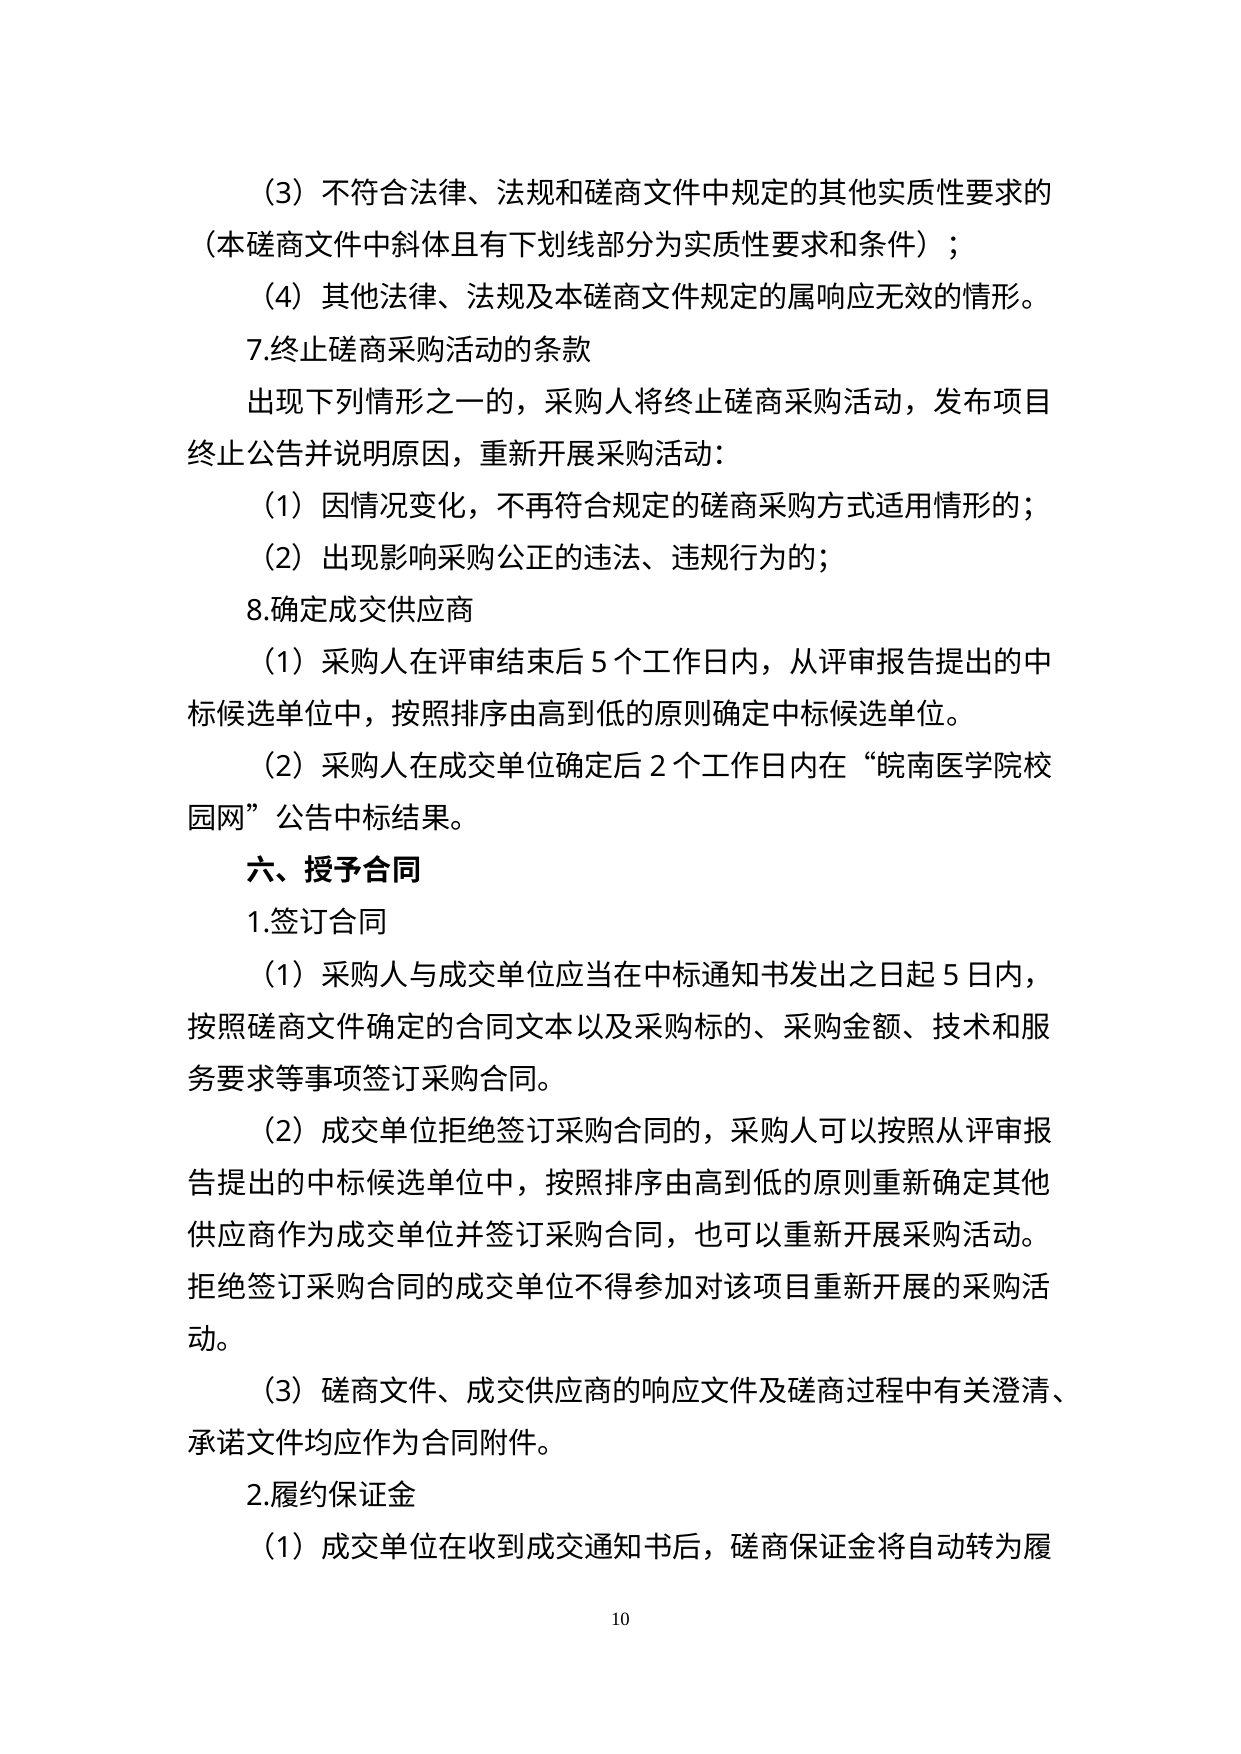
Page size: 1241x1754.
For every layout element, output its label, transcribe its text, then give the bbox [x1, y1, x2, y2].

text （3）不符合法律、法规和磋商文件中规定的其他实质性要求的（本磋商文件中斜体且有下划线部分为实质性要求和条件）； [187, 162, 1053, 266]
text 2.履约保证金 [187, 1464, 1053, 1516]
text （1）采购人在评审结束后5个工作日内，从评审报告提出的中标候选单位中，按照排序由高到低的原则确定中标候选单位。 [187, 631, 1053, 735]
text 出现下列情形之一的，采购人将终止磋商采购活动，发布项目终止公告并说明原因，重新开展采购活动： [187, 370, 1053, 474]
text （1）因情况变化，不再符合规定的磋商采购方式适用情形的； [187, 474, 1053, 527]
text 7.终止磋商采购活动的条款 [187, 318, 1053, 370]
text （2）采购人在成交单位确定后2个工作日内在“皖南医学院校园网”公告中标结果。 [187, 735, 1053, 839]
text （1）采购人与成交单位应当在中标通知书发出之日起5日内，按照磋商文件确定的合同文本以及采购标的、采购金额、技术和服务要求等事项签订采购合同。 [187, 943, 1053, 1099]
text （2）成交单位拒绝签订采购合同的，采购人可以按照从评审报告提出的中标候选单位中，按照排序由高到低的原则重新确定其他供应商作为成交单位并签订采购合同，也可以重新开展采购活动。拒绝签订采购合同的成交单位不得参加对该项目重新开展的采购活动。 [187, 1099, 1053, 1360]
text （4）其他法律、法规及本磋商文件规定的属响应无效的情形。 [187, 266, 1053, 318]
text 8.确定成交供应商 [187, 579, 1053, 631]
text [187, 1516, 1053, 1568]
text （3）磋商文件、成交供应商的响应文件及磋商过程中有关澄清、承诺文件均应作为合同附件。 [187, 1360, 1053, 1464]
text 1.签订合同 [187, 891, 1053, 943]
text 六、授予合同 [187, 839, 1053, 891]
text （2）出现影响采购公正的违法、违规行为的； [187, 527, 1053, 579]
